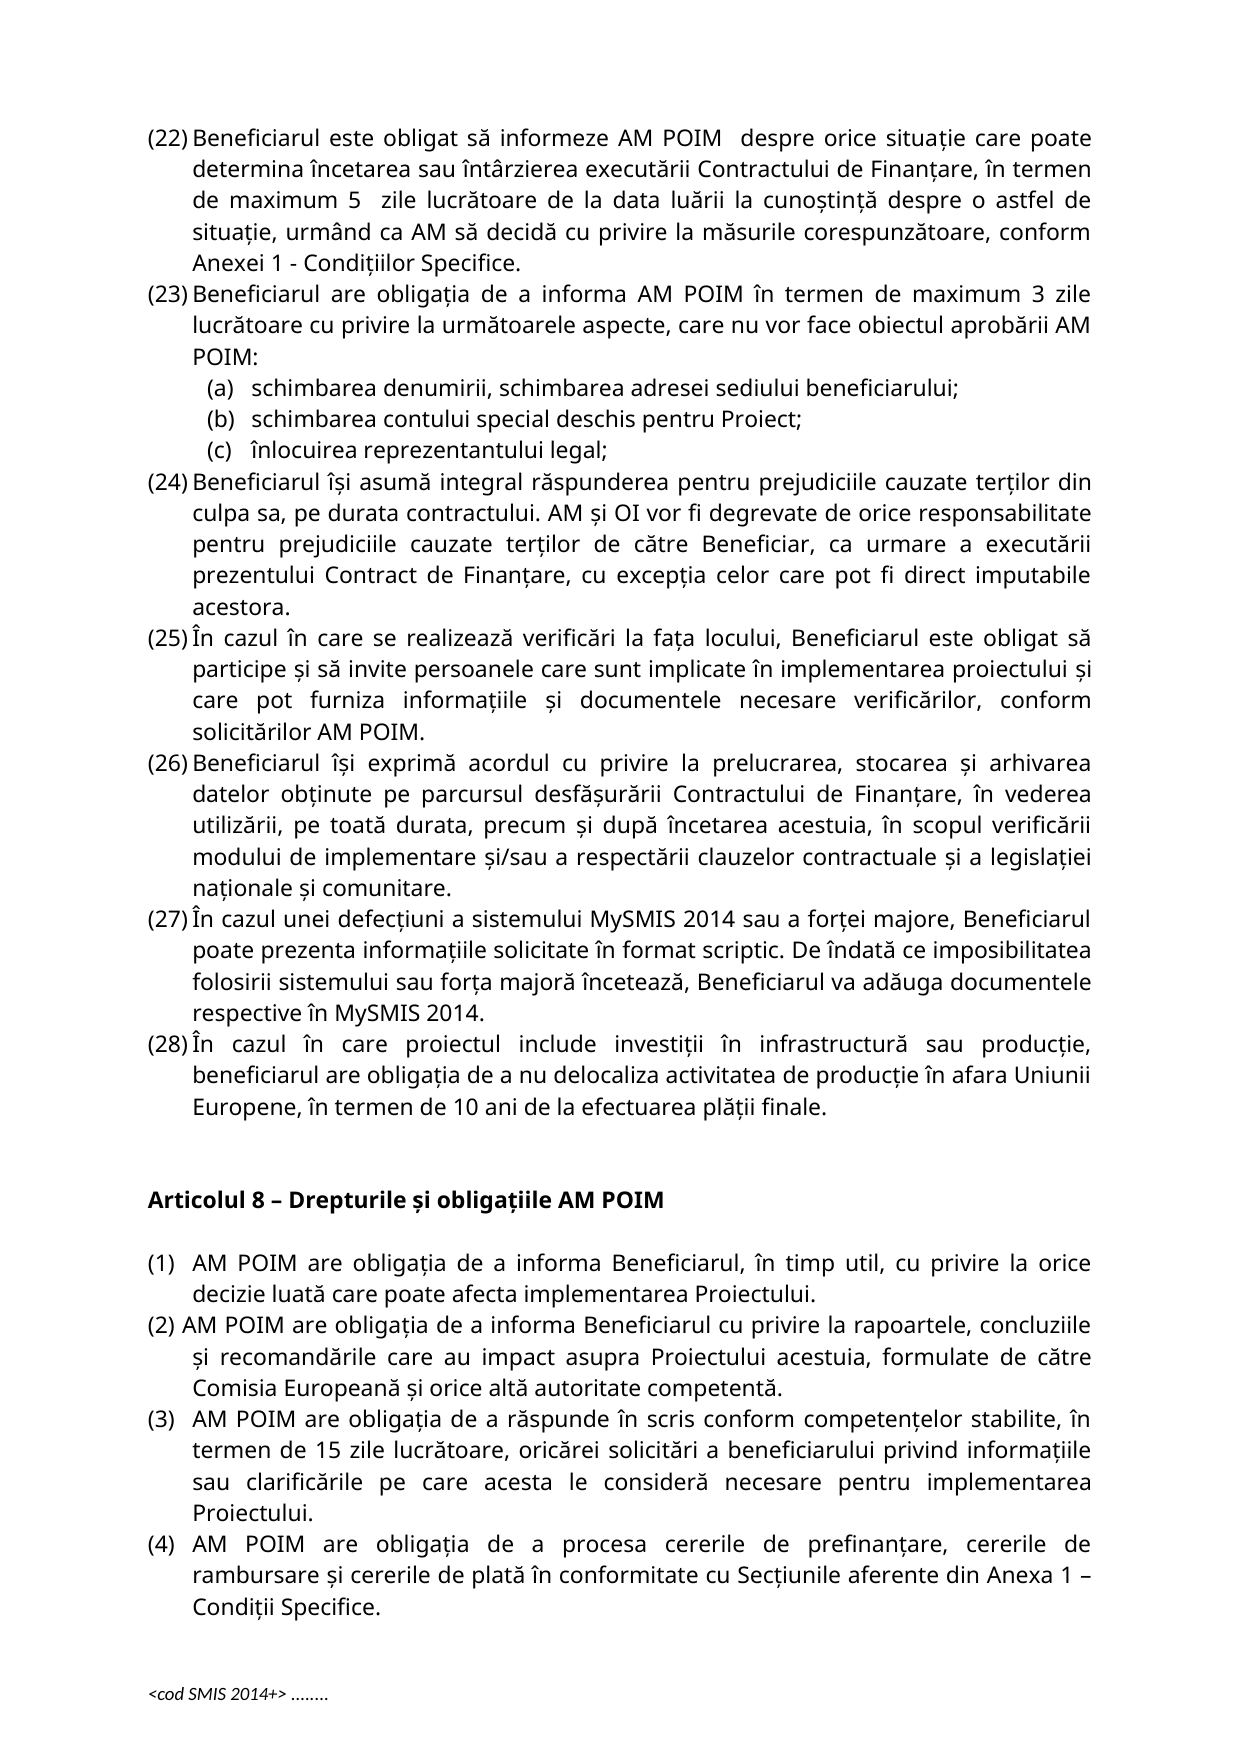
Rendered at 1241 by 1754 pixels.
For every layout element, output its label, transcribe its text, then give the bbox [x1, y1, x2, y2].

list schimbarea denumirii, schimbarea adresei sediului beneficiarului; [207, 372, 1092, 403]
text (2) AM POIM are obligaţia de a informa Beneficiarul cu privire la rapoartele, concluziile şi recomandările care au impact asupra Proiectului acestuia, formulate de către Comisia Europeană şi orice altă autoritate competentă. [148, 1309, 1092, 1403]
list înlocuirea reprezentantului legal; [207, 434, 1092, 466]
list În cazul unei defecțiuni a sistemului MySMIS 2014 sau a forței majore, Beneficiarul poate prezenta informațiile solicitate în format scriptic. De îndată ce imposibilitatea folosirii sistemului sau forța majoră încetează, Beneficiarul va adăuga documentele respective în MySMIS 2014. [148, 903, 1092, 1028]
list Beneficiarul este obligat să informeze AM POIM despre orice situaţie care poate determina încetarea sau întârzierea executării Contractului de Finanțare, în termen de maximum 5 zile lucrătoare de la data luării la cunoştinţă despre o astfel de situaţie, urmând ca AM să decidă cu privire la măsurile corespunzătoare, conform Anexei 1 - Condițiilor Specifice. [148, 122, 1092, 278]
list În cazul în care se realizează verificări la fața locului, Beneficiarul este obligat să participe și să invite persoanele care sunt implicate în implementarea proiectului și care pot furniza informațiile și documentele necesare verificărilor, conform solicitărilor AM POIM. [148, 622, 1092, 747]
list Beneficiarul îşi exprimă acordul cu privire la prelucrarea, stocarea şi arhivarea datelor obținute pe parcursul desfăşurării Contractului de Finanțare, în vederea utilizării, pe toată durata, precum şi după încetarea acestuia, în scopul verificării modului de implementare şi/sau a respectării clauzelor contractuale şi a legislației naționale şi comunitare. [148, 747, 1092, 903]
list schimbarea contului special deschis pentru Proiect; [207, 403, 1092, 434]
text (4) AM POIM are obligația de a procesa cererile de prefinanțare, cererile de rambursare și cererile de plată în conformitate cu Secțiunile aferente din Anexa 1 – Condiții Specifice. [148, 1528, 1092, 1622]
list Beneficiarul are obligația de a informa AM POIM în termen de maximum 3 zile lucrătoare cu privire la următoarele aspecte, care nu vor face obiectul aprobării AM POIM: [148, 278, 1092, 372]
text (1) AM POIM are obligaţia de a informa Beneficiarul, în timp util, cu privire la orice decizie luată care poate afecta implementarea Proiectului. [148, 1247, 1092, 1309]
list În cazul în care proiectul include investiții în infrastructură sau producție, beneficiarul are obligația de a nu delocaliza activitatea de producție în afara Uniunii Europene, în termen de 10 ani de la efectuarea plății finale. [148, 1028, 1092, 1122]
list Beneficiarul își asumă integral răspunderea pentru prejudiciile cauzate terților din culpa sa, pe durata contractului. AM și OI vor fi degrevate de orice responsabilitate pentru prejudiciile cauzate terților de către Beneficiar, ca urmare a executării prezentului Contract de Finanțare, cu excepția celor care pot fi direct imputabile acestora. [148, 466, 1092, 622]
list Articolul 8 – Drepturile și obligațiile AM POIM [148, 1184, 1092, 1216]
text (3) AM POIM are obligația de a răspunde în scris conform competențelor stabilite, în termen de 15 zile lucrătoare, oricărei solicitări a beneficiarului privind informațiile sau clarificările pe care acesta le consideră necesare pentru implementarea Proiectului. [148, 1403, 1092, 1528]
